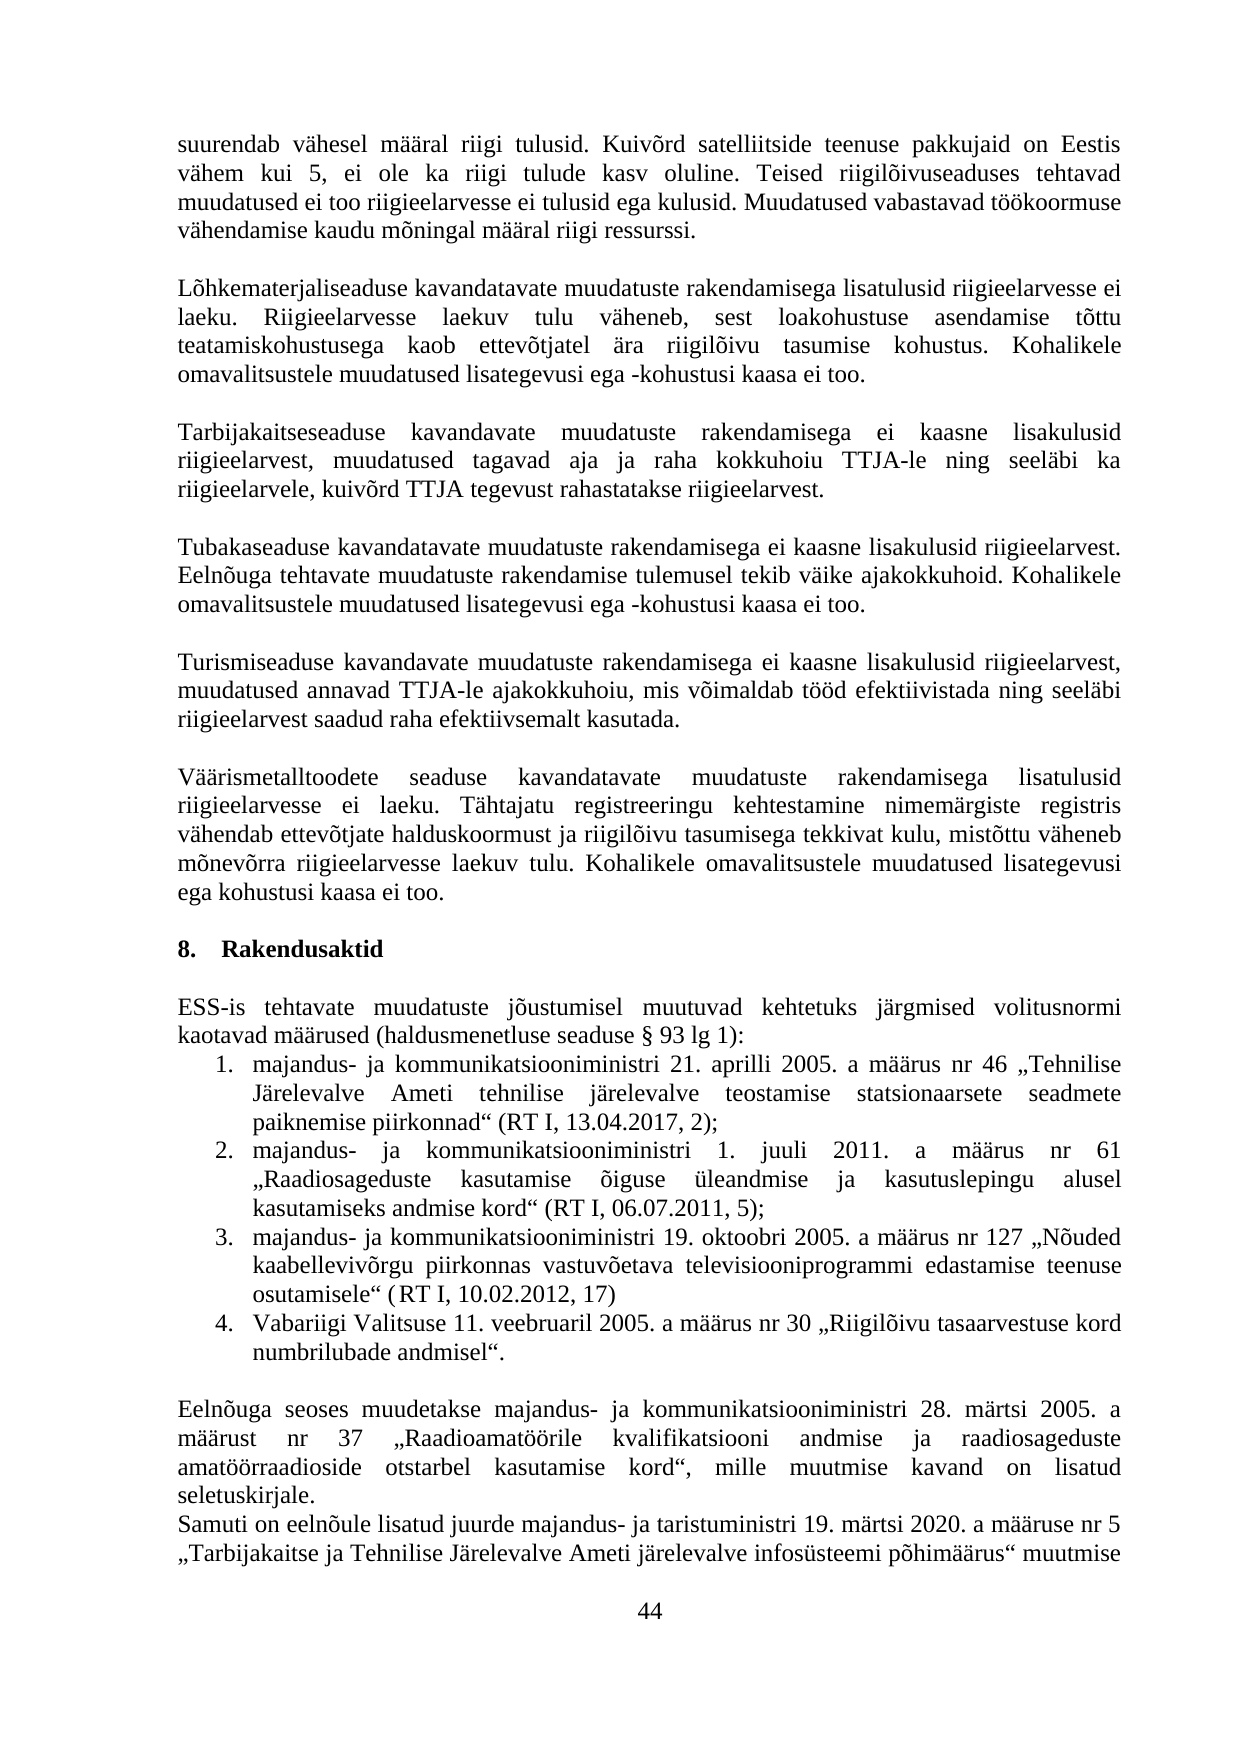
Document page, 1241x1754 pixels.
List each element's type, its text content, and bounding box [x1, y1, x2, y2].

list majandus- ja kommunikatsiooniministri 1. juuli 2011. a määrus nr 61 „Raadiosageduste kasutamise õiguse üleandmise ja kasutuslepingu alusel kasutamiseks andmise kord“ (RT I, 06.07.2011, 5); [215, 1135, 1122, 1222]
text Lõhkematerjaliseaduse kavandatavate muudatuste rakendamisega lisatulusid riigieelarvesse ei laeku. Riigieelarvesse laekuv tulu väheneb, sest loakohustuse asendamise tõttu teatamiskohustusega kaob ettevõtjatel ära riigilõivu tasumise kohustus. Kohalikele omavalitsustele muudatused lisategevusi ega -kohustusi kaasa ei too. [177, 273, 1122, 388]
text Tarbijakaitseseaduse kavandavate muudatuste rakendamisega ei kaasne lisakulusid riigieelarvest, muudatused tagavad aja ja raha kokkuhoiu TTJA-le ning seeläbi ka riigieelarvele, kuivõrd TTJA tegevust rahastatakse riigieelarvest. [177, 417, 1122, 503]
text Turismiseaduse kavandavate muudatuste rakendamisega ei kaasne lisakulusid riigieelarvest, muudatused annavad TTJA-le ajakokkuhoiu, mis võimaldab tööd efektiivistada ning seeläbi riigieelarvest saadud raha efektiivsemalt kasutada. [177, 647, 1122, 733]
list Vabariigi Valitsuse 11. veebruaril 2005. a määrus nr 30 „Riigilõivu tasaarvestuse kord numbrilubade andmisel“. [215, 1308, 1122, 1365]
text ESS-is tehtavate muudatuste jõustumisel muutuvad kehtetuks järgmised volitusnormi kaotavad määrused (haldusmenetluse seaduse § 93 lg 1): [177, 992, 1122, 1049]
text Eelnõuga seoses muudetakse majandus- ja kommunikatsiooniministri 28. märtsi 2005. a määrust nr 37 „Raadioamatöörile kvalifikatsiooni andmise ja raadiosageduste amatöörraadioside otstarbel kasutamise kord“, mille muutmise kavand on lisatud seletuskirjale. [177, 1394, 1122, 1509]
text Väärismetalltoodete seaduse kavandatavate muudatuste rakendamisega lisatulusid riigieelarvesse ei laeku. Tähtajatu registreeringu kehtestamine nimemärgiste registris vähendab ettevõtjate halduskoormust ja riigilõivu tasumisega tekkivat kulu, mistõttu väheneb mõnevõrra riigieelarvesse laekuv tulu. Kohalikele omavalitsustele muudatused lisategevusi ega kohustusi kaasa ei too. [177, 762, 1122, 905]
text Tubakaseaduse kavandatavate muudatuste rakendamisega ei kaasne lisakulusid riigieelarvest. Eelnõuga tehtavate muudatuste rakendamise tulemusel tekib väike ajakokkuhoid. Kohalikele omavalitsustele muudatused lisategevusi ega -kohustusi kaasa ei too. [177, 532, 1122, 618]
list majandus- ja kommunikatsiooniministri 19. oktoobri 2005. a määrus nr 127 „Nõuded kaabellevivõrgu piirkonnas vastuvõetava televisiooniprogrammi edastamise teenuse osutamisele“ ( RT I, 10.02.2012, 17) [215, 1222, 1122, 1308]
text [177, 1509, 1122, 1567]
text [177, 129, 1122, 244]
list majandus- ja kommunikatsiooniministri 21. aprilli 2005. a määrus nr 46 „Tehnilise Järelevalve Ameti tehnilise järelevalve teostamise statsionaarsete seadmete paiknemise piirkonnad“ (RT I, 13.04.2017, 2); [215, 1049, 1122, 1135]
list Rakendusaktid [177, 934, 1122, 963]
